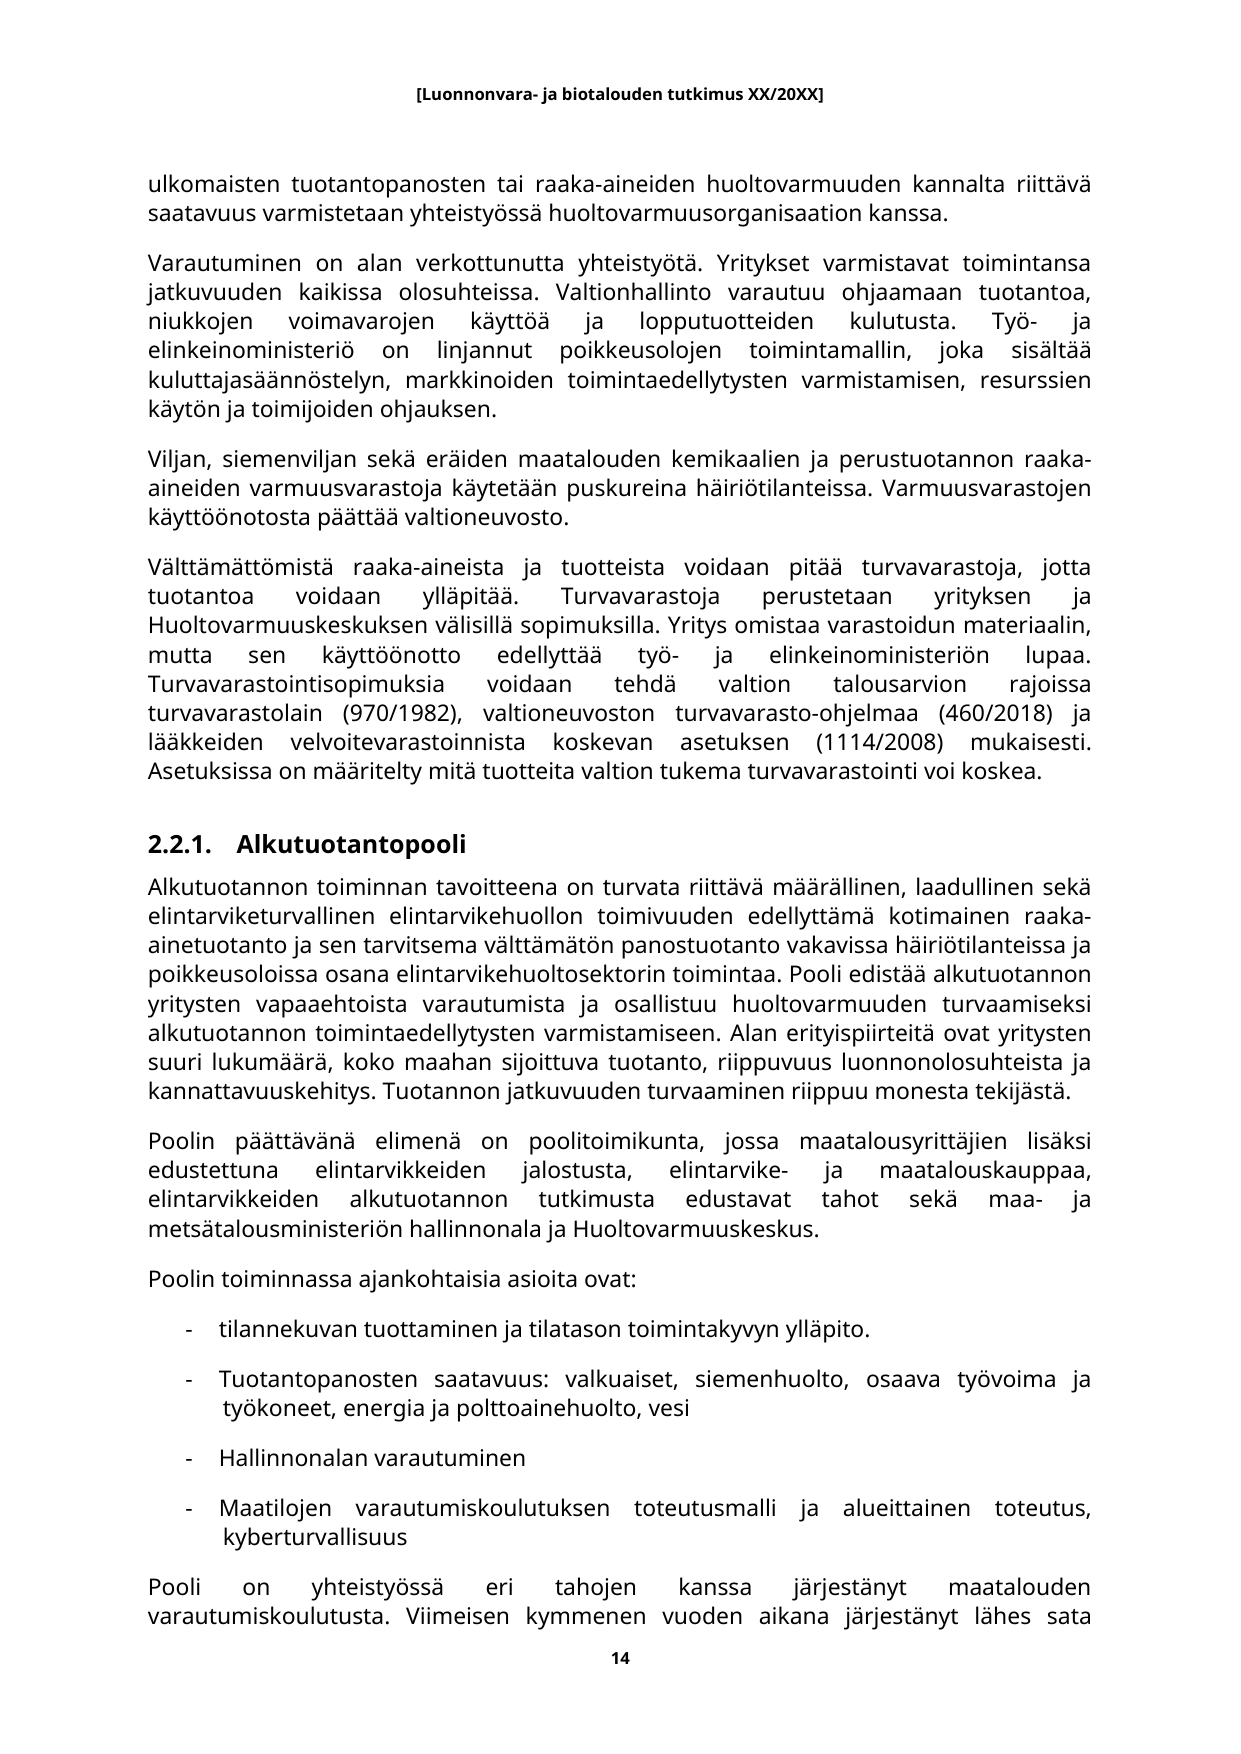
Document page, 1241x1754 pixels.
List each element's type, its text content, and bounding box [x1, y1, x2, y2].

text Poolin päättävänä elimenä on poolitoimikunta, jossa maatalousyrittäjien lisäksi edustettuna elintarvikkeiden jalostusta, elintarvike- ja maatalouskauppaa, elintarvikkeiden alkutuotannon tutkimusta edustavat tahot sekä maa- ja metsätalousministeriön hallinnonala ja Huoltovarmuuskeskus. [148, 1126, 1092, 1243]
text Viljan, siemenviljan sekä eräiden maatalouden kemikaalien ja perustuotannon raaka-aineiden varmuusvarastoja käytetään puskureina häiriötilanteissa. Varmuusvarastojen käyttöönotosta päättää valtioneuvosto. [148, 444, 1092, 531]
text Poolin toiminnassa ajankohtaisia asioita ovat: [148, 1264, 1092, 1293]
list Tuotantopanosten saatavuus: valkuaiset, siemenhuolto, osaava työvoima ja työkoneet, energia ja polttoainehuolto, vesi [185, 1364, 1092, 1422]
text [148, 1572, 1092, 1630]
text Varautuminen on alan verkottunutta yhteistyötä. Yritykset varmistavat toimintansa jatkuvuuden kaikissa olosuhteissa. Valtionhallinto varautuu ohjaamaan tuotantoa, niukkojen voimavarojen käyttöä ja lopputuotteiden kulutusta. Työ- ja elinkeinoministeriö on linjannut poikkeusolojen toimintamallin, joka sisältää kuluttajasäännöstelyn, markkinoiden toimintaedellytysten varmistamisen, resurssien käytön ja toimijoiden ohjauksen. [148, 248, 1092, 423]
subtitle Alkutuotantopooli [148, 827, 1092, 859]
text Välttämättömistä raaka-aineista ja tuotteista voidaan pitää turvavarastoja, jotta tuotantoa voidaan ylläpitää. Turvavarastoja perustetaan yrityksen ja Huoltovarmuuskeskuksen välisillä sopimuksilla. Yritys omistaa varastoidun materiaalin, mutta sen käyttöönotto edellyttää työ- ja elinkeinoministeriön lupaa. Turvavarastointisopimuksia voidaan tehdä valtion talousarvion rajoissa turvavarastolain (970/1982), valtioneuvoston turvavarasto-ohjelmaa (460/2018) ja lääkkeiden velvoitevarastoinnista koskevan asetuksen (1114/2008) mukaisesti. Asetuksissa on määritelty mitä tuotteita valtion tukema turvavarastointi voi koskea. [148, 552, 1092, 786]
list Hallinnonalan varautuminen [185, 1443, 1092, 1472]
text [148, 169, 1092, 227]
text Alkutuotannon toiminnan tavoitteena on turvata riittävä määrällinen, laadullinen sekä elintarviketurvallinen elintarvikehuollon toimivuuden edellyttämä kotimainen raaka-ainetuotanto ja sen tarvitsema välttämätön panostuotanto vakavissa häiriötilanteissa ja poikkeusoloissa osana elintarvikehuoltosektorin toimintaa. Pooli edistää alkutuotannon yritysten vapaaehtoista varautumista ja osallistuu huoltovarmuuden turvaamiseksi alkutuotannon toimintaedellytysten varmistamiseen. Alan erityispiirteitä ovat yritysten suuri lukumäärä, koko maahan sijoittuva tuotanto, riippuvuus luonnonolosuhteista ja kannattavuuskehitys. Tuotannon jatkuvuuden turvaaminen riippuu monesta tekijästä. [148, 872, 1092, 1105]
list tilannekuvan tuottaminen ja tilatason toimintakyvyn ylläpito. [185, 1314, 1092, 1343]
list Maatilojen varautumiskoulutuksen toteutusmalli ja alueittainen toteutus, kyberturvallisuus [185, 1493, 1092, 1551]
